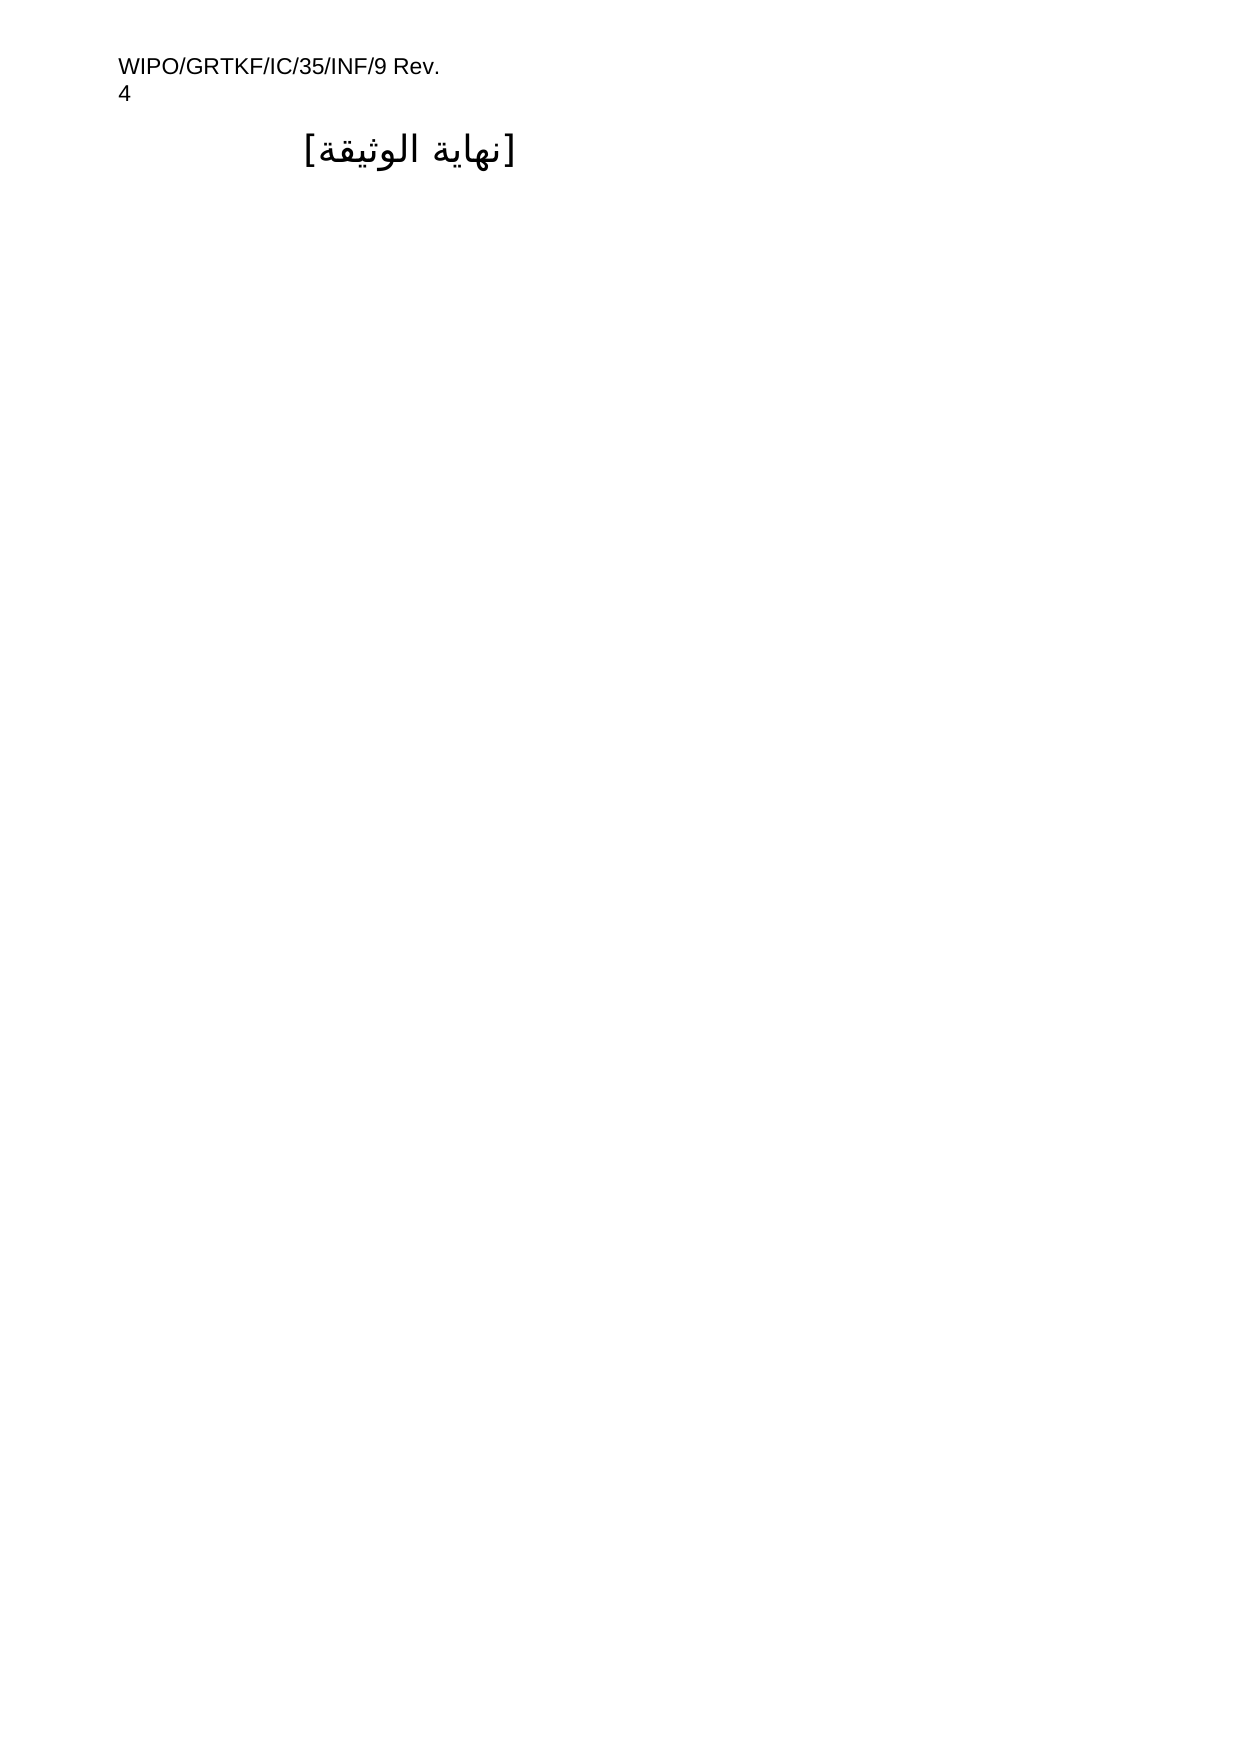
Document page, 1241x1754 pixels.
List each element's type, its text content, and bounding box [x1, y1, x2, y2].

text [نهاية الوثيقة] [118, 132, 516, 170]
